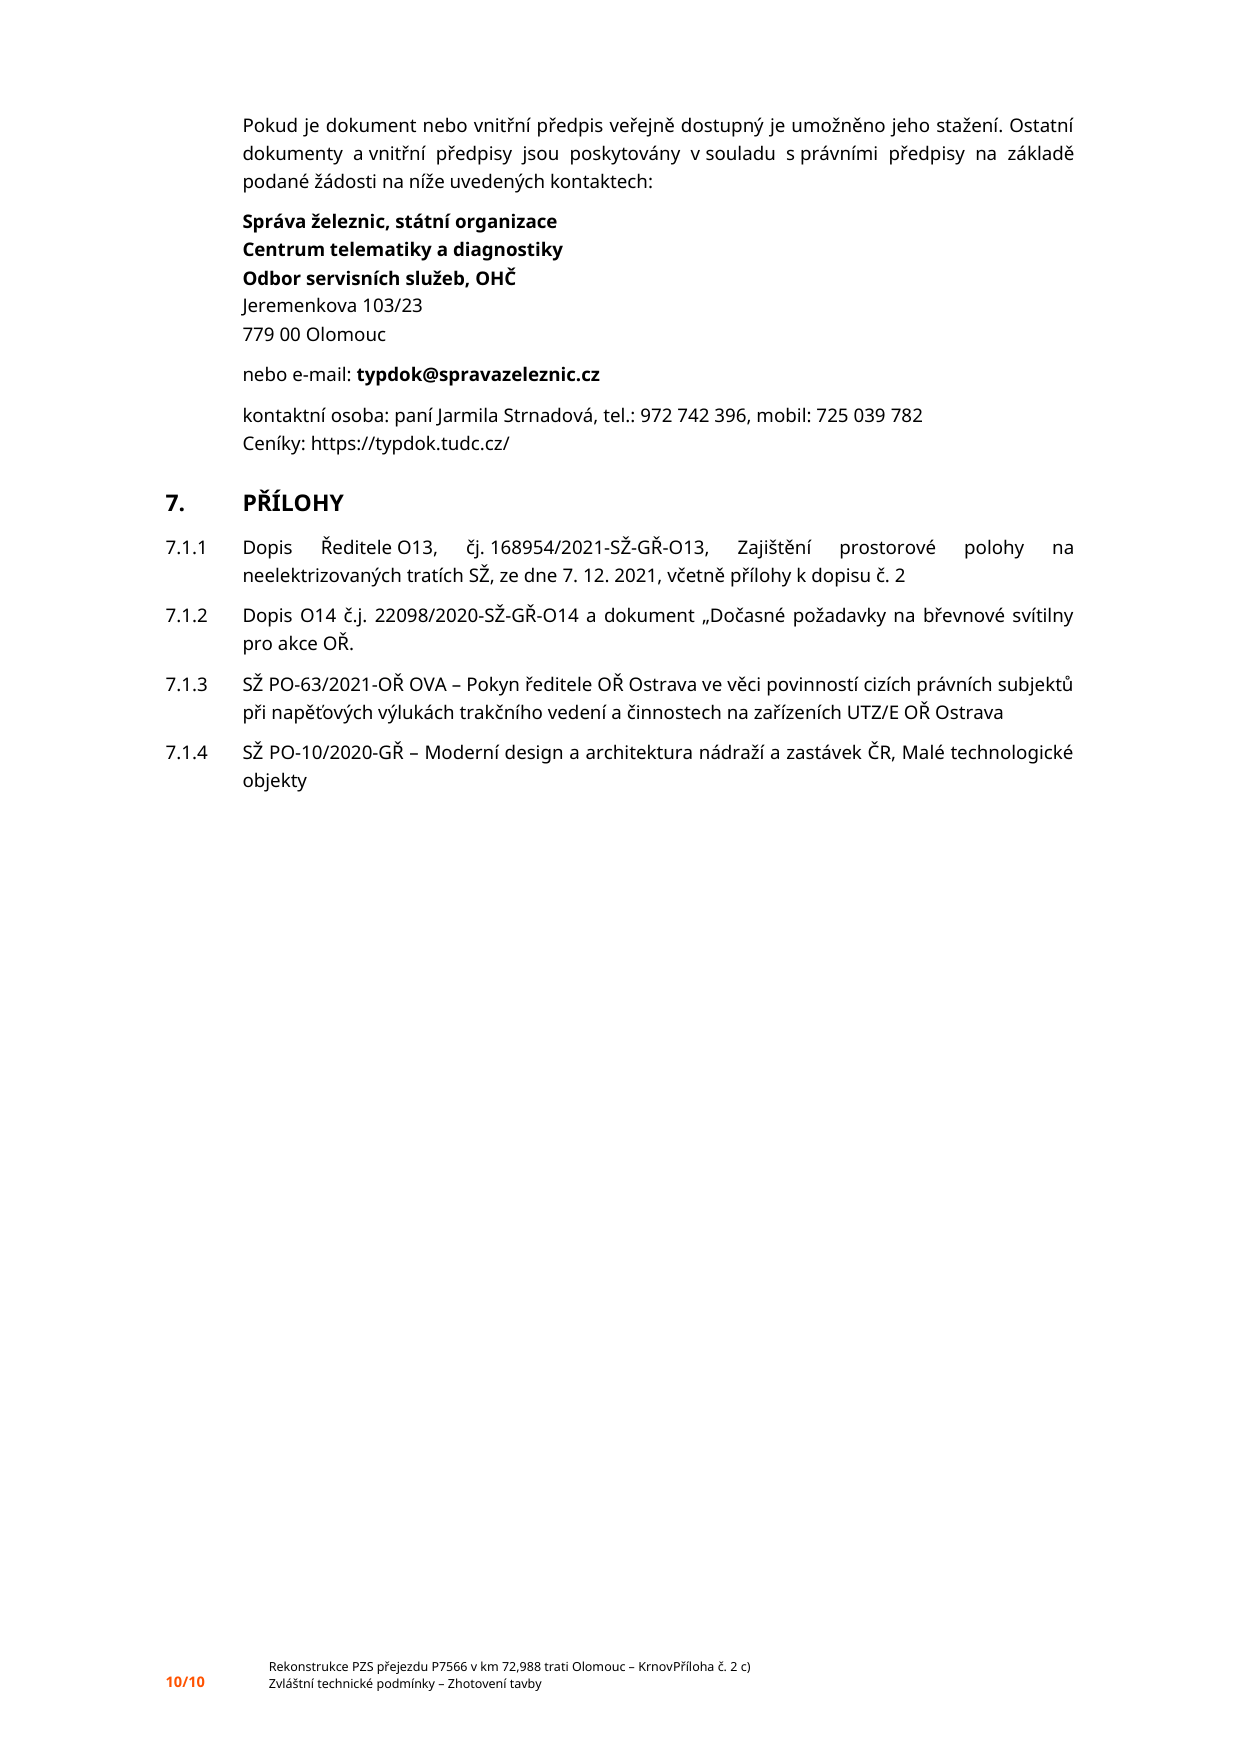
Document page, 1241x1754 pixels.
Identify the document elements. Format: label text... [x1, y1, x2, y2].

text Správa železnic, státní organizace [242, 209, 1075, 234]
text Odbor servisních služeb, OHČ [242, 265, 1075, 290]
text Centrum telematiky a diagnostiky [242, 237, 1075, 262]
text Dopis O14 č.j. 22098/2020-SŽ-GŘ-O14 a dokument „Dočasné požadavky na břevnové svítilny pro akce OŘ. [165, 602, 1075, 656]
text Ceníky: https://typdok.tudc.cz/ [242, 430, 1075, 455]
text 779 00 Olomouc [242, 321, 1075, 346]
text Jeremenkova 103/23 [242, 293, 1075, 318]
text nebo e-mail: typdok@spravazeleznic.cz [242, 361, 1075, 387]
text Dopis Ředitele O13, čj. 168954/2021-SŽ-GŘ-O13, Zajištění prostorové polohy na neelektrizovaných tratích SŽ, ze dne 7. 12. 2021, včetně přílohy k dopisu č. 2 [165, 534, 1075, 587]
text kontaktní osoba: paní Jarmila Strnadová, tel.: 972 742 396, mobil: 725 039 782 [242, 402, 1075, 427]
text SŽ PO-63/2021-OŘ OVA – Pokyn ředitele OŘ Ostrava ve věci povinností cizích právních subjektů při napěťových výlukách trakčního vedení a činnostech na zařízeních UTZ/E OŘ Ostrava [165, 671, 1075, 724]
text PŘÍLOHY [165, 487, 1075, 518]
text Pokud je dokument nebo vnitřní předpis veřejně dostupný je umožněno jeho stažení. Ostatní dokumenty a vnitřní předpisy jsou poskytovány v souladu s právními předpisy na základě podané žádosti na níže uvedených kontaktech: [242, 112, 1075, 194]
text SŽ PO-10/2020-GŘ – Moderní design a architektura nádraží a zastávek ČR, Malé technologické objekty [165, 739, 1075, 793]
